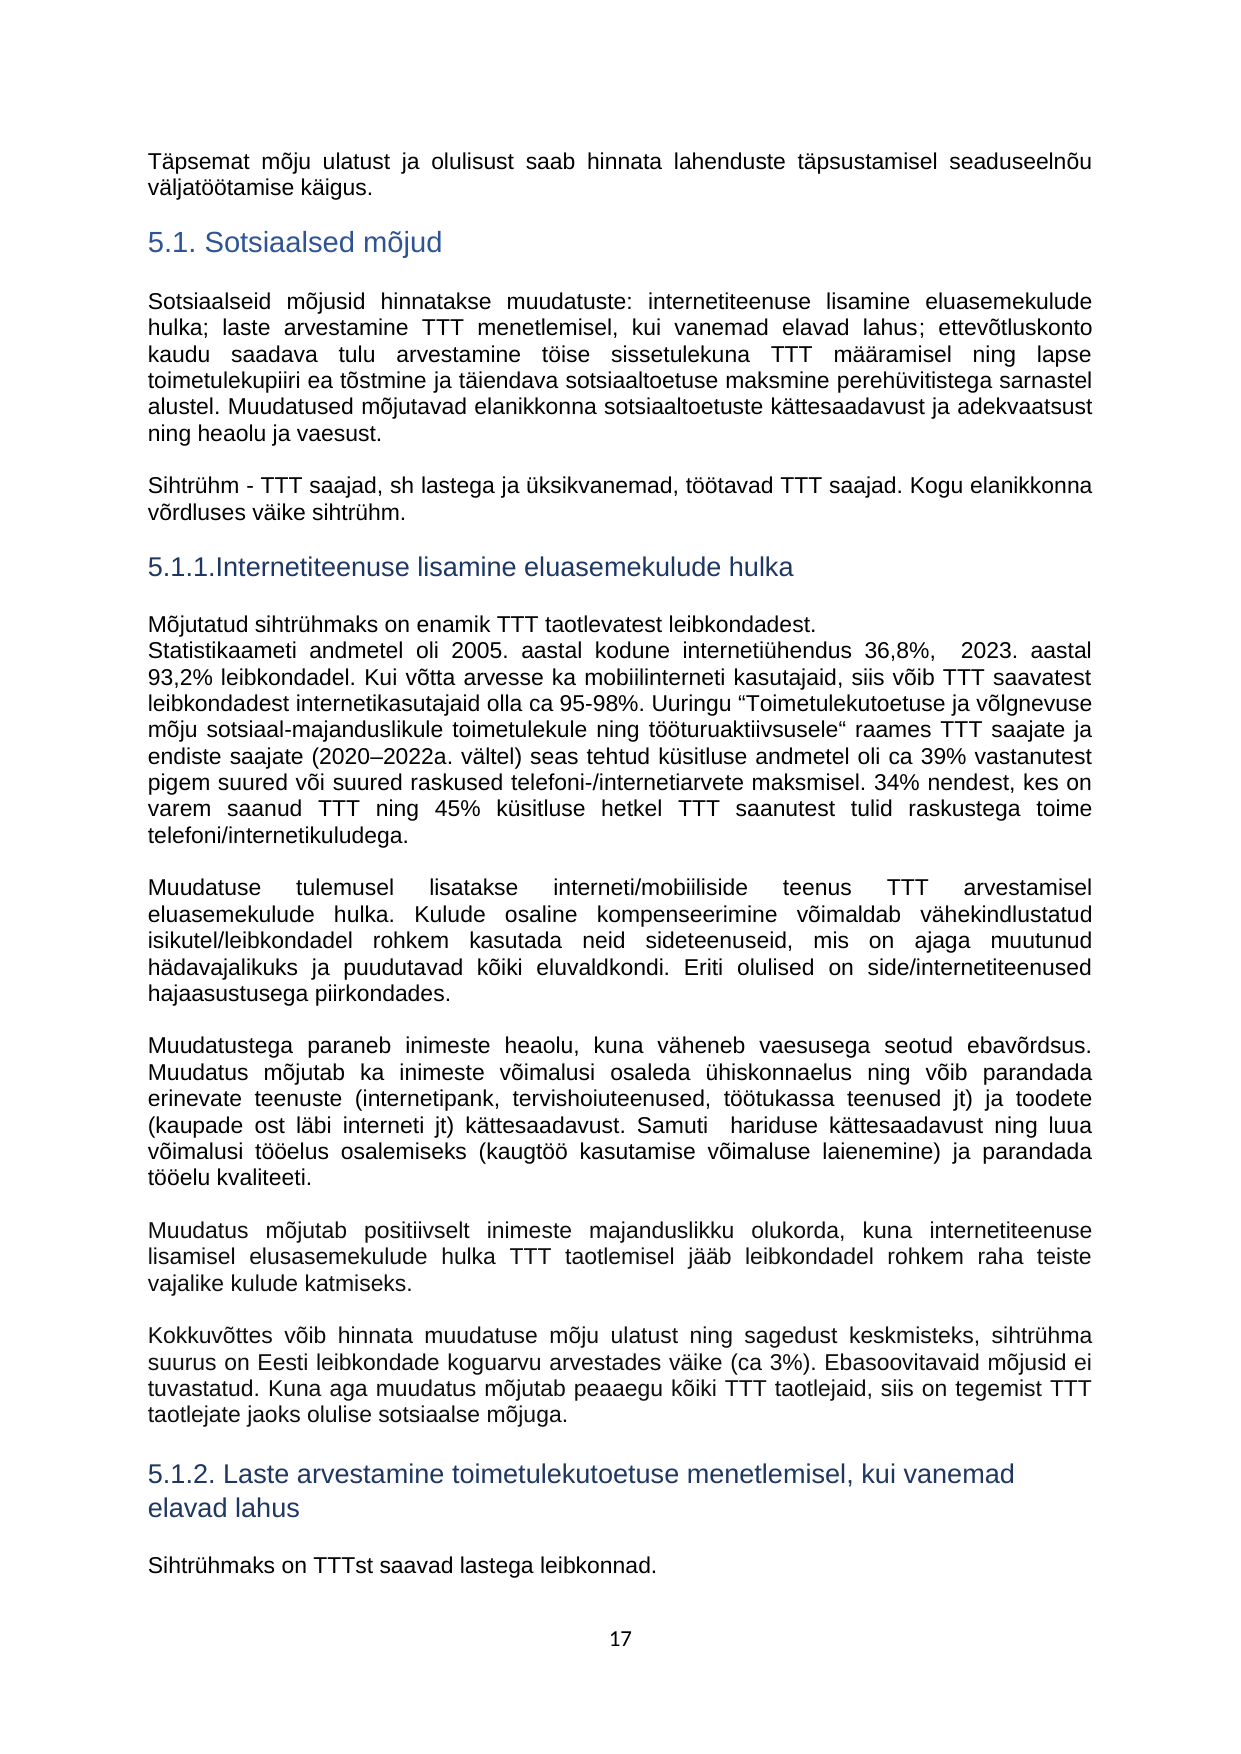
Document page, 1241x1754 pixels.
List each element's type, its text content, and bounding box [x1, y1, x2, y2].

text Mõjutatud sihtrühmaks on enamik TTT taotlevatest leibkondadest. [148, 611, 1093, 637]
text Sihtrühm - TTT saajad, sh lastega ja üksikvanemad, töötavad TTT saajad. Kogu elanikkonna võrdluses väike sihtrühm. [148, 472, 1093, 525]
text Sihtrühmaks on TTTst saavad lastega leibkonnad. [148, 1552, 1093, 1578]
text Kokkuvõttes võib hinnata muudatuse mõju ulatust ning sagedust keskmisteks, sihtrühma suurus on Eesti leibkondade koguarvu arvestades väike (ca 3%). Ebasoovitavaid mõjusid ei tuvastatud. Kuna aga muudatus mõjutab peaaegu kõiki TTT taotlejaid, siis on tegemist TTT taotlejate jaoks olulise sotsiaalse mõjuga. [148, 1322, 1093, 1428]
text Muudatuse tulemusel lisatakse interneti/mobiiliside teenus TTT arvestamisel eluasemekulude hulka. Kulude osaline kompenseerimine võimaldab vähekindlustatud isikutel/leibkondadel rohkem kasutada neid sideteenuseid, mis on ajaga muutunud hädavajalikuks ja puudutavad kõiki eluvaldkondi. Eriti olulised on side/internetiteenused hajaasustusega piirkondades. [148, 874, 1093, 1006]
subtitle 5.1.1.Internetiteenuse lisamine eluasemekulude hulka [148, 551, 1093, 582]
text Muudatustega paraneb inimeste heaolu, kuna väheneb vaesusega seotud ebavõrdsus. Muudatus mõjutab ka inimeste võimalusi osaleda ühiskonnaelus ning võib parandada erinevate teenuste (internetipank, tervishoiuteenused, töötukassa teenused jt) ja toodete (kaupade ost läbi interneti jt) kättesaadavust. Samuti hariduse kättesaadavust ning luua võimalusi tööelus osalemiseks (kaugtöö kasutamise võimaluse laienemine) ja parandada tööelu kvaliteeti. [148, 1032, 1093, 1191]
subtitle 5.1.2. Laste arvestamine toimetulekutoetuse menetlemisel, kui vanemad elavad lahus [148, 1458, 1093, 1523]
text Muudatus mõjutab positiivselt inimeste majanduslikku olukorda, kuna internetiteenuse lisamisel elusasemekulude hulka TTT taotlemisel jääb leibkondadel rohkem raha teiste vajalike kulude katmiseks. [148, 1217, 1093, 1296]
text Statistikaameti andmetel oli 2005. aastal kodune internetiühendus 36,8%, 2023. aastal 93,2% leibkondadel. Kui võtta arvesse ka mobiilinterneti kasutajaid, siis võib TTT saavatest leibkondadest internetikasutajaid olla ca 95-98%. Uuringu “Toimetulekutoetuse ja võlgnevuse mõju sotsiaal-majanduslikule toimetulekule ning tööturuaktiivsusele“ raames TTT saajate ja endiste saajate (2020‒2022a. vältel) seas tehtud küsitluse andmetel oli ca 39% vastanutest pigem suured või suured raskused telefoni-/internetiarvete maksmisel. 34% nendest, kes on varem saanud TTT ning 45% küsitluse hetkel TTT saanutest tulid raskustega toime telefoni/internetikuludega. [148, 637, 1093, 848]
subtitle 5.1. Sotsiaalsed mõjud [148, 225, 1093, 259]
text Täpsemat mõju ulatust ja olulisust saab hinnata lahenduste täpsustamisel seaduseelnõu väljatöötamise käigus. [148, 148, 1093, 200]
text Sotsiaalseid mõjusid hinnatakse muudatuste: internetiteenuse lisamine eluasemekulude hulka; laste arvestamine TTT menetlemisel, kui vanemad elavad lahus; ettevõtluskonto kaudu saadava tulu arvestamine töise sissetulekuna TTT määramisel ning lapse toimetulekupiiri ea tõstmine ja täiendava sotsiaaltoetuse maksmine perehüvitistega sarnastel alustel. Muudatused mõjutavad elanikkonna sotsiaaltoetuste kättesaadavust ja adekvaatsust ning heaolu ja vaesust. [148, 288, 1093, 446]
